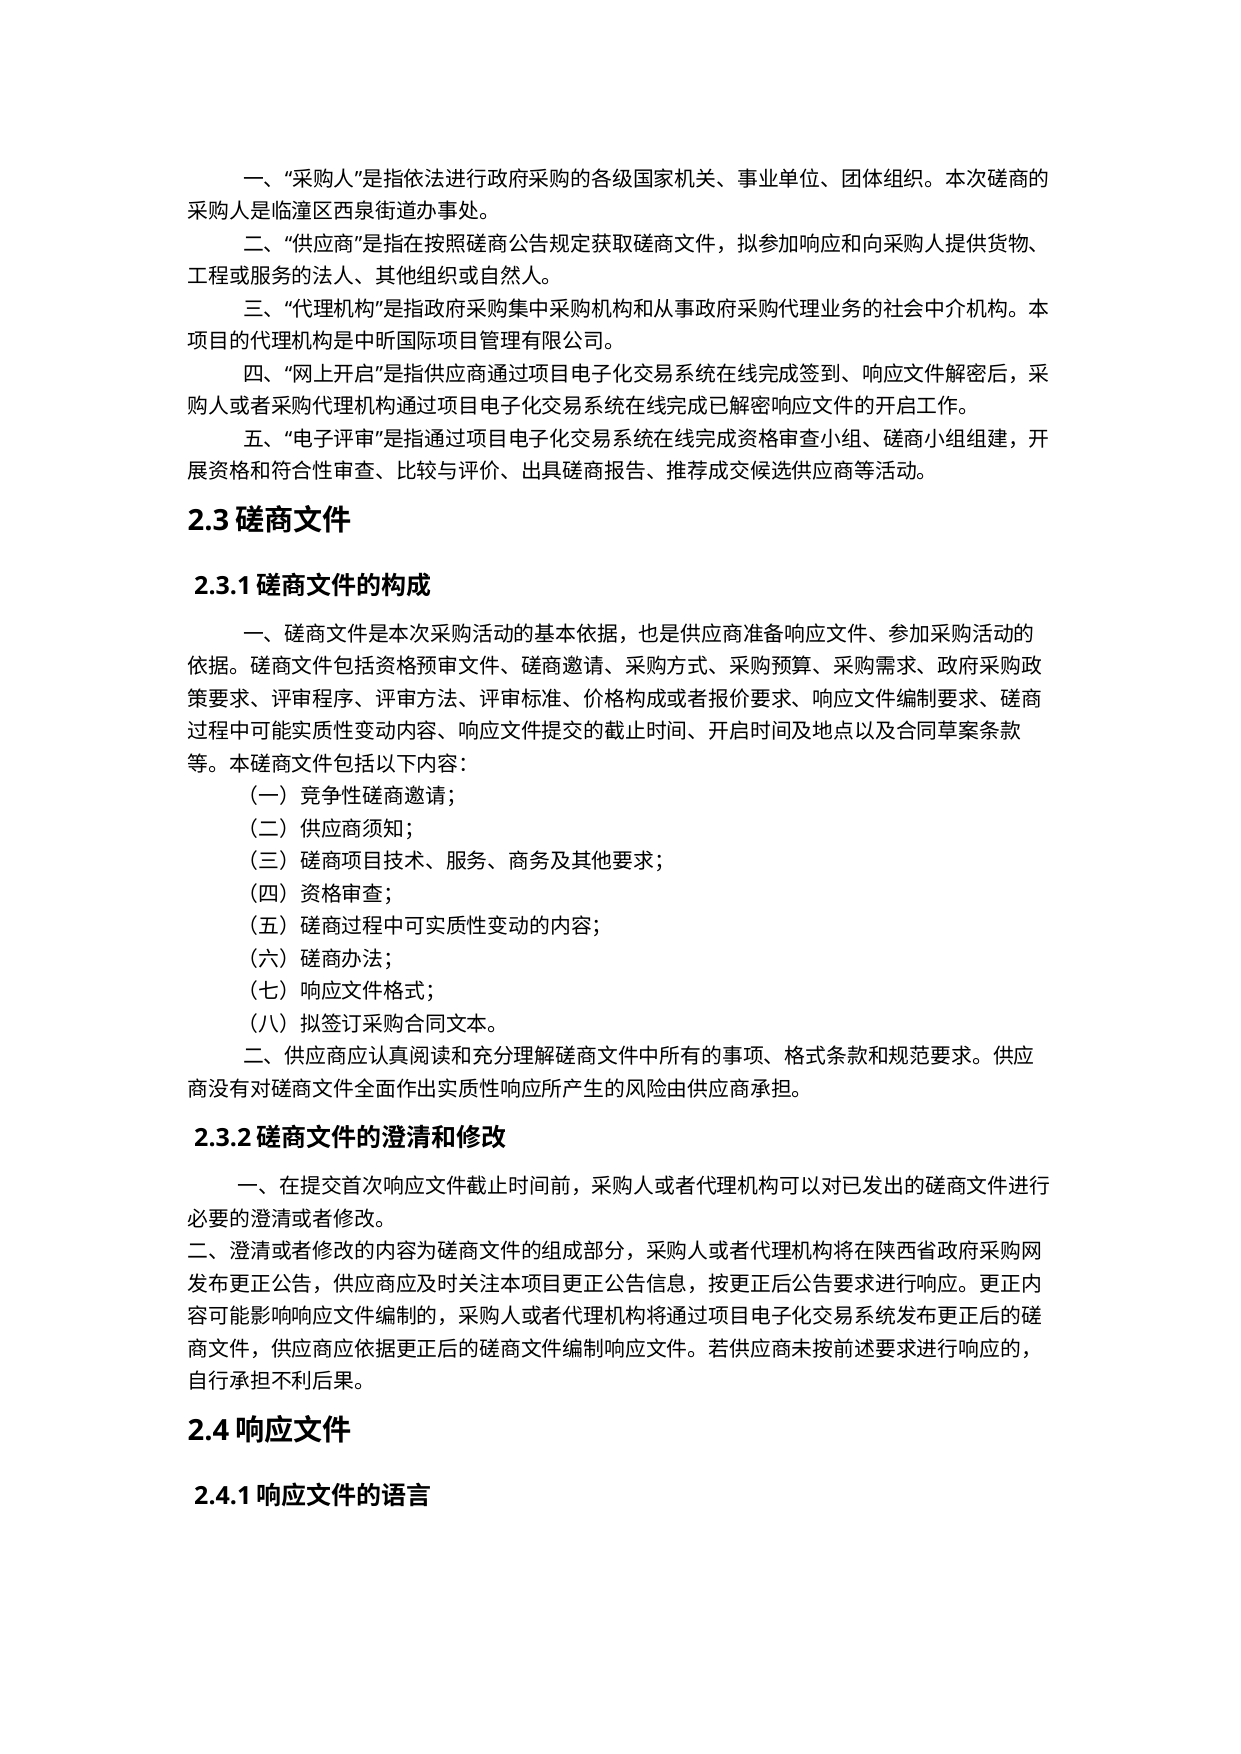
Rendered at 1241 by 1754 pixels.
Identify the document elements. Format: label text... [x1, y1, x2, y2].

text （七）响应文件格式； [187, 974, 1053, 1007]
text 2.4.1响应文件的语言 [187, 1462, 1053, 1527]
text （八）拟签订采购合同文本。 [187, 1007, 1053, 1039]
text 二、供应商应认真阅读和充分理解磋商文件中所有的事项、格式条款和规范要求。供应商没有对磋商文件全面作出实质性响应所产生的风险由供应商承担。 [187, 1039, 1053, 1104]
text 一、“采购人”是指依法进行政府采购的各级国家机关、事业单位、团体组织。本次磋商的采购人是临潼区西泉街道办事处。 [187, 162, 1053, 227]
text （四）资格审查； [187, 877, 1053, 909]
text 2.3磋商文件 [187, 487, 1053, 552]
text 一、在提交首次响应文件截止时间前，采购人或者代理机构可以对已发出的磋商文件进行必要的澄清或者修改。 [187, 1169, 1053, 1234]
text 一、磋商文件是本次采购活动的基本依据，也是供应商准备响应文件、参加采购活动的依据。磋商文件包括资格预审文件、磋商邀请、采购方式、采购预算、采购需求、政府采购政策要求、评审程序、评审方法、评审标准、价格构成或者报价要求、响应文件编制要求、磋商过程中可能实质性变动内容、响应文件提交的截止时间、开启时间及地点以及合同草案条款等。本磋商文件包括以下内容： [187, 617, 1053, 779]
text （二）供应商须知； [187, 812, 1053, 844]
text （三）磋商项目技术、服务、商务及其他要求； [187, 844, 1053, 877]
text 五、“电子评审”是指通过项目电子化交易系统在线完成资格审查小组、磋商小组组建，开展资格和符合性审查、比较与评价、出具磋商报告、推荐成交候选供应商等活动。 [187, 422, 1053, 487]
text 二、澄清或者修改的内容为磋商文件的组成部分，采购人或者代理机构将在陕西省政府采购网发布更正公告，供应商应及时关注本项目更正公告信息，按更正后公告要求进行响应。更正内容可能影响响应文件编制的，采购人或者代理机构将通过项目电子化交易系统发布更正后的磋商文件，供应商应依据更正后的磋商文件编制响应文件。若供应商未按前述要求进行响应的，自行承担不利后果。 [187, 1234, 1053, 1397]
text 二、“供应商”是指在按照磋商公告规定获取磋商文件，拟参加响应和向采购人提供货物、工程或服务的法人、其他组织或自然人。 [187, 227, 1053, 292]
text （六）磋商办法； [187, 942, 1053, 974]
text 2.4响应文件 [187, 1397, 1053, 1462]
text （五）磋商过程中可实质性变动的内容； [187, 909, 1053, 942]
text 四、“网上开启”是指供应商通过项目电子化交易系统在线完成签到、响应文件解密后，采购人或者采购代理机构通过项目电子化交易系统在线完成已解密响应文件的开启工作。 [187, 357, 1053, 422]
text 2.3.2磋商文件的澄清和修改 [187, 1104, 1053, 1169]
text （一）竞争性磋商邀请； [187, 779, 1053, 812]
text 2.3.1磋商文件的构成 [187, 552, 1053, 617]
text 三、“代理机构”是指政府采购集中采购机构和从事政府采购代理业务的社会中介机构。本项目的代理机构是中昕国际项目管理有限公司。 [187, 292, 1053, 357]
